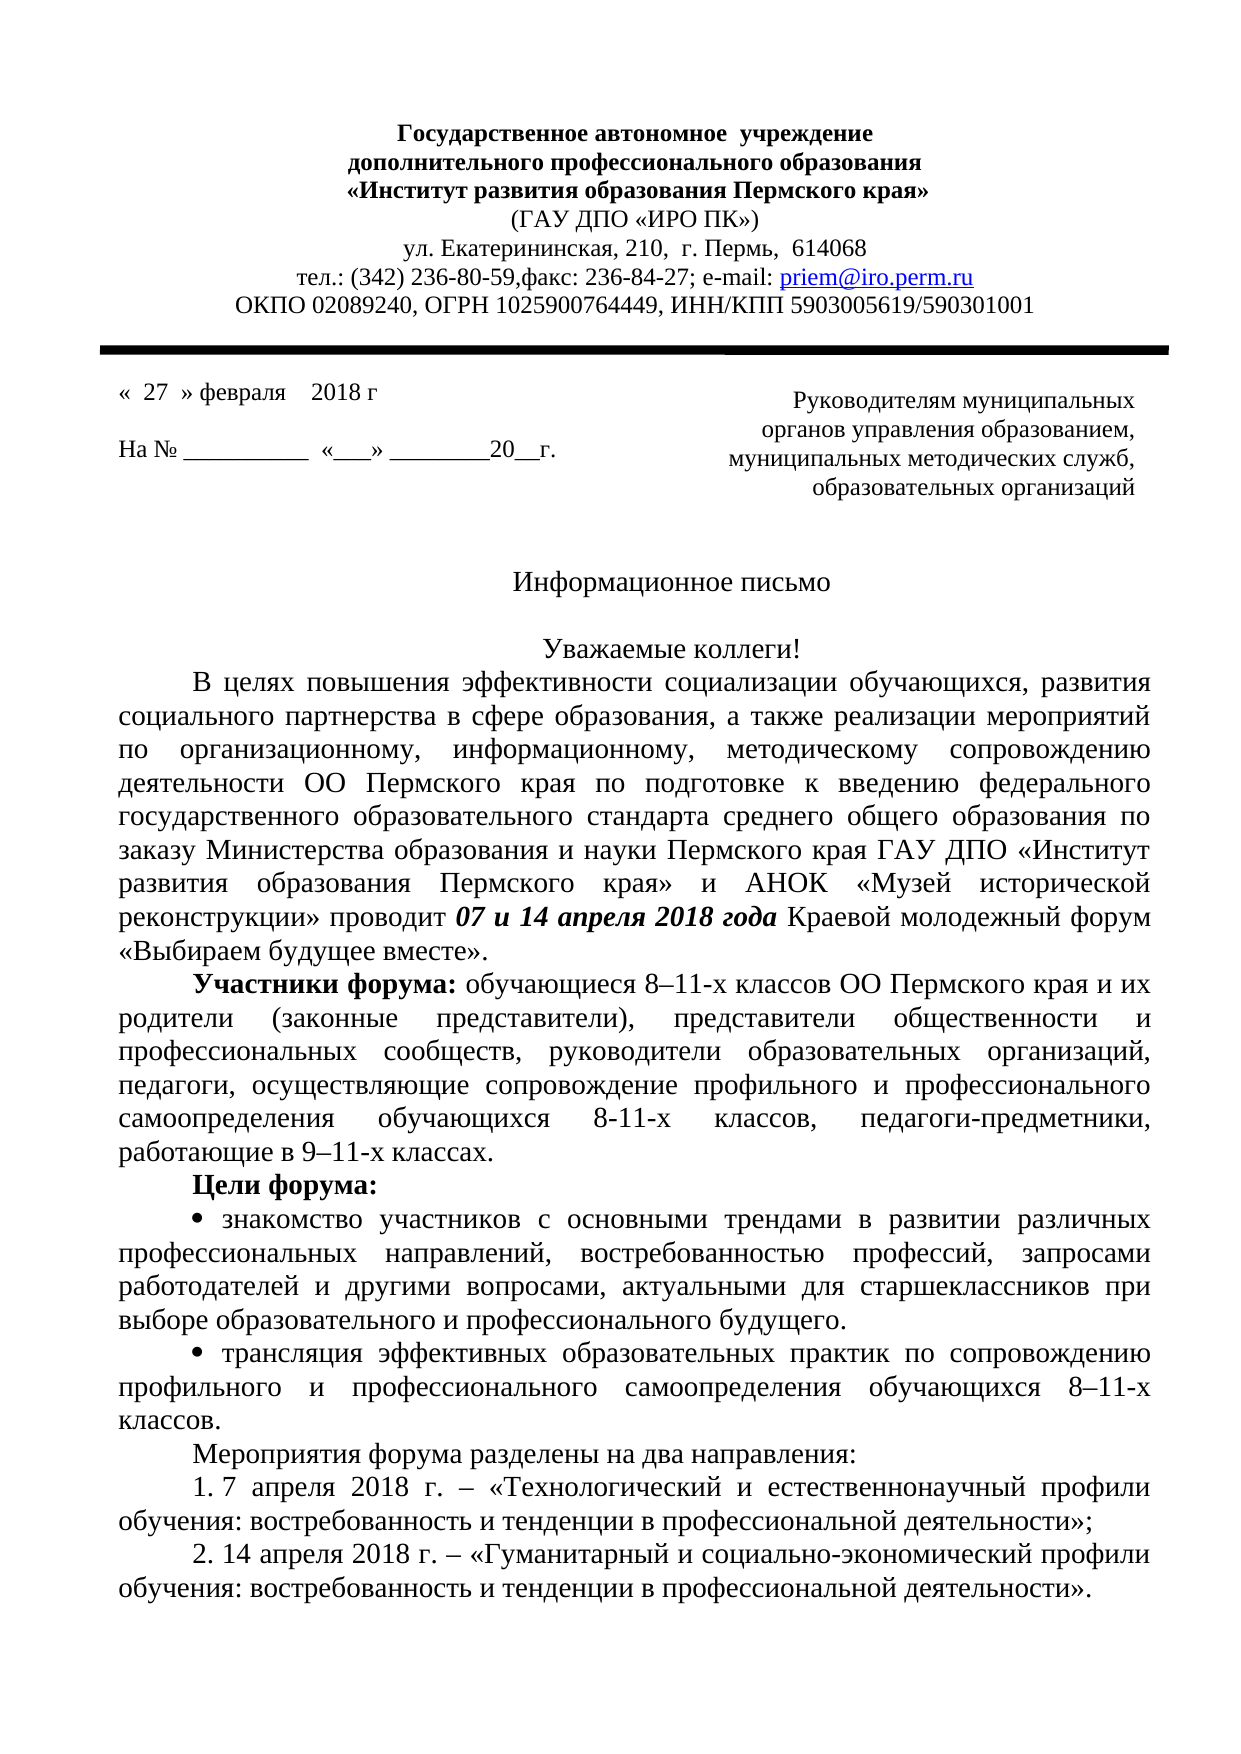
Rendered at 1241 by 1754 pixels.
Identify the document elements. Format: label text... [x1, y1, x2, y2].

list 7 апреля 2018 г. – «Технологический и естественнонаучный профили обучения: востребованность и тенденции в профессиональной деятельности»; [118, 1469, 1152, 1537]
text Информационное письмо [124, 564, 1146, 597]
text «Институт развития образования Пермского края» [118, 176, 1152, 204]
list знакомство участников с основными трендами в развитии различных профессиональных направлений, востребованностью профессий, запросами работодателей и другими вопросами, актуальными для старшеклассников при выборе образовательного и профессионального будущего. [118, 1201, 1152, 1335]
text В целях повышения эффективности социализации обучающихся, развития социального партнерства в сфере образования, а также реализации мероприятий по организационному, информационному, методическому сопровождению деятельности ОО Пермского края по подготовке к введению федерального государственного образовательного стандарта среднего общего образования по заказу Министерства образования и науки Пермского края ГАУ ДПО «Институт развития образования Пермского края» и АНОК «Музей исторической реконструкции» проводит 07 и 14 апреля 2018 года Краевой молодежный форум «Выбираем будущее вместе». [118, 664, 1152, 966]
text Уважаемые коллеги! [124, 631, 1146, 664]
text На № __________ «___» ________20__г. [118, 434, 663, 463]
text Государственное автономное учреждение [118, 118, 1152, 147]
text Мероприятия форума разделены на два направления: [118, 1436, 1152, 1469]
list 14 апреля 2018 г. – «Гуманитарный и социально-экономический профили обучения: востребованность и тенденции в профессиональной деятельности». [118, 1537, 1152, 1604]
text ОКПО 02089240, ОГРН 1025900764449, ИНН/КПП 5903005619/590301001 [118, 291, 1152, 319]
list трансляция эффективных образовательных практик по сопровождению профильного и профессионального самоопределения обучающихся 8–11-х классов. [118, 1335, 1152, 1436]
text тел.: (342) 236-80-59,факс: 236-84-27; e-mail: priem@iro.perm.ru [118, 262, 1152, 291]
text ул. Екатерининская, 210, г. Пермь, 614068 [118, 233, 1152, 262]
text Участники форума: обучающиеся 8–11-х классов ОО Пермского края и их родители (законные представители), представители общественности и профессиональных сообществ, руководители образовательных организаций, педагоги, осуществляющие сопровождение профильного и профессионального самоопределения обучающихся 8-11-х классов, педагоги-предметники, работающие в 9–11-х классах. [118, 966, 1152, 1167]
text дополнительного профессионального образования [118, 147, 1152, 176]
text (ГАУ ДПО «ИРО ПК») [118, 204, 1152, 233]
text Цели форума: [118, 1167, 1152, 1201]
text « 27 » февраля 2018 г [118, 377, 1152, 406]
